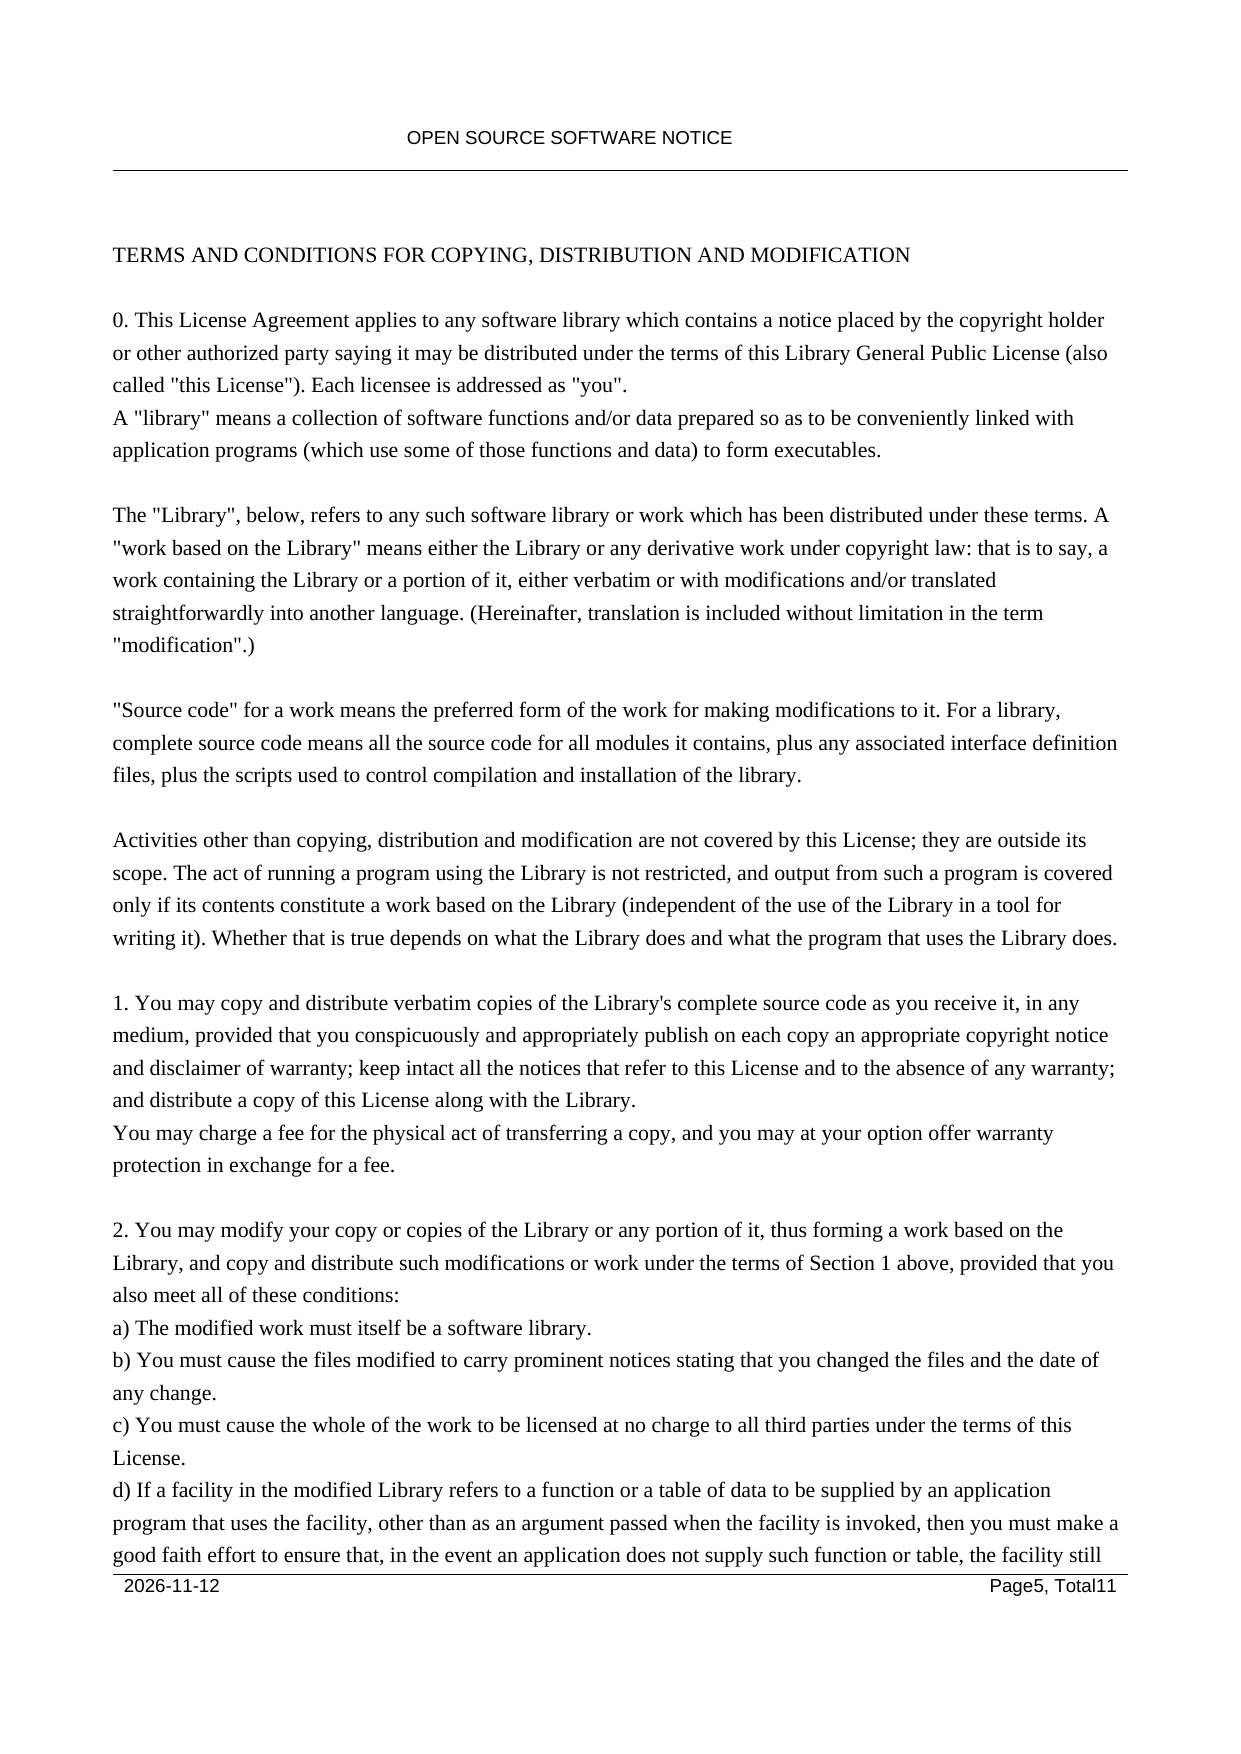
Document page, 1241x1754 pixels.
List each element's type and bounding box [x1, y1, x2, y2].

text [112, 206, 1128, 1571]
